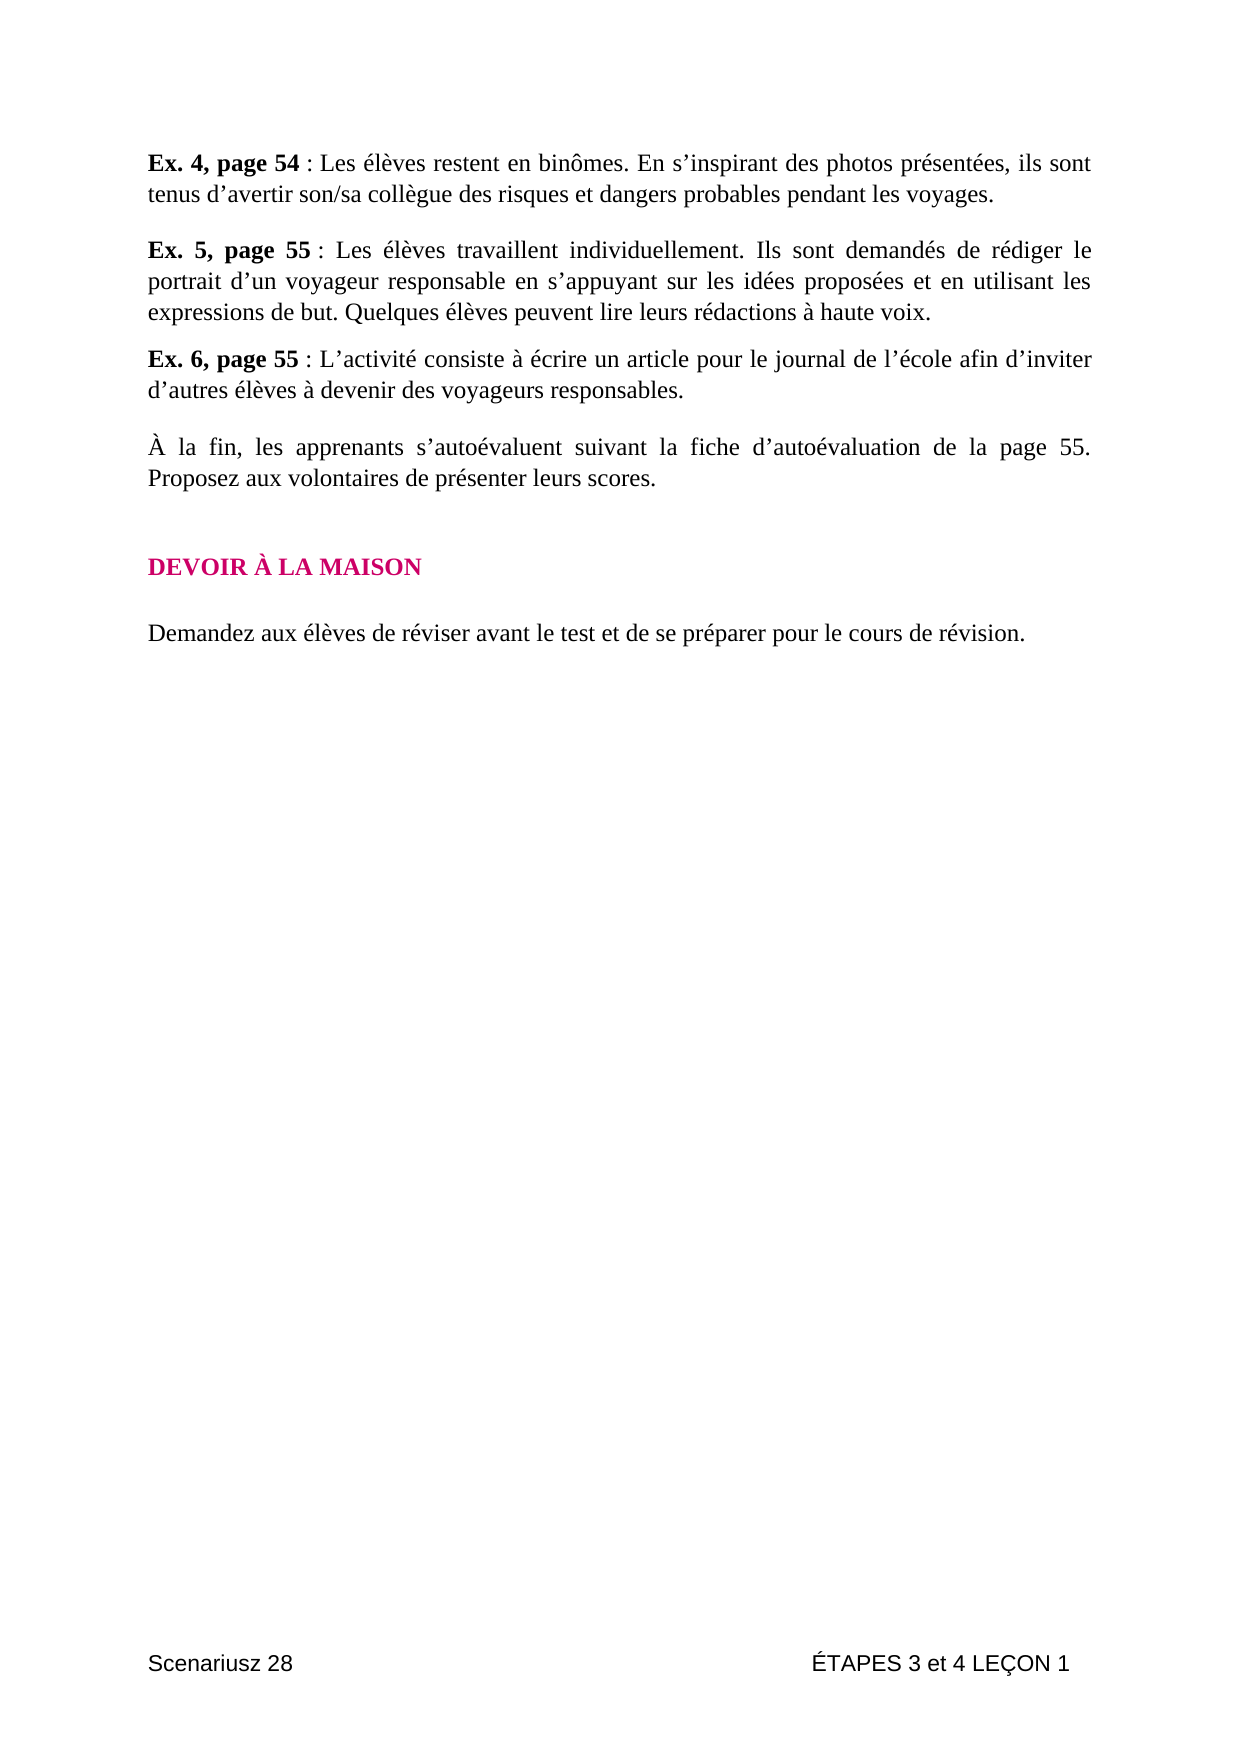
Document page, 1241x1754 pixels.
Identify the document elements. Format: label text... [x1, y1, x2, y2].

text À la fin, les apprenants s’autoévaluent suivant la fiche d’autoévaluation de la page 55. Proposez aux volontaires de présenter leurs scores. [148, 432, 1093, 491]
text Ex. 6, page 55 : L’activité consiste à écrire un article pour le journal de l’école afin d’inviter d’autres élèves à devenir des voyageurs responsables. [148, 344, 1093, 404]
text Ex. 5, page 55 : Les élèves travaillent individuellement. Ils sont demandés de rédiger le portrait d’un voyageur responsable en s’appuyant sur les idées proposées et en utilisant les expressions de but. Quelques élèves peuvent lire leurs rédactions à haute voix. [148, 235, 1093, 326]
text Ex. 4, page 54 : Les élèves restent en binômes. En s’inspirant des photos présentées, ils sont tenus d’avertir son/sa collègue des risques et dangers probables pendant les voyages. [148, 148, 1093, 207]
text Demandez aux élèves de réviser avant le test et de se préparer pour le cours de révision. [148, 618, 1093, 646]
text DEVOIR À LA MAISON [148, 552, 1093, 580]
